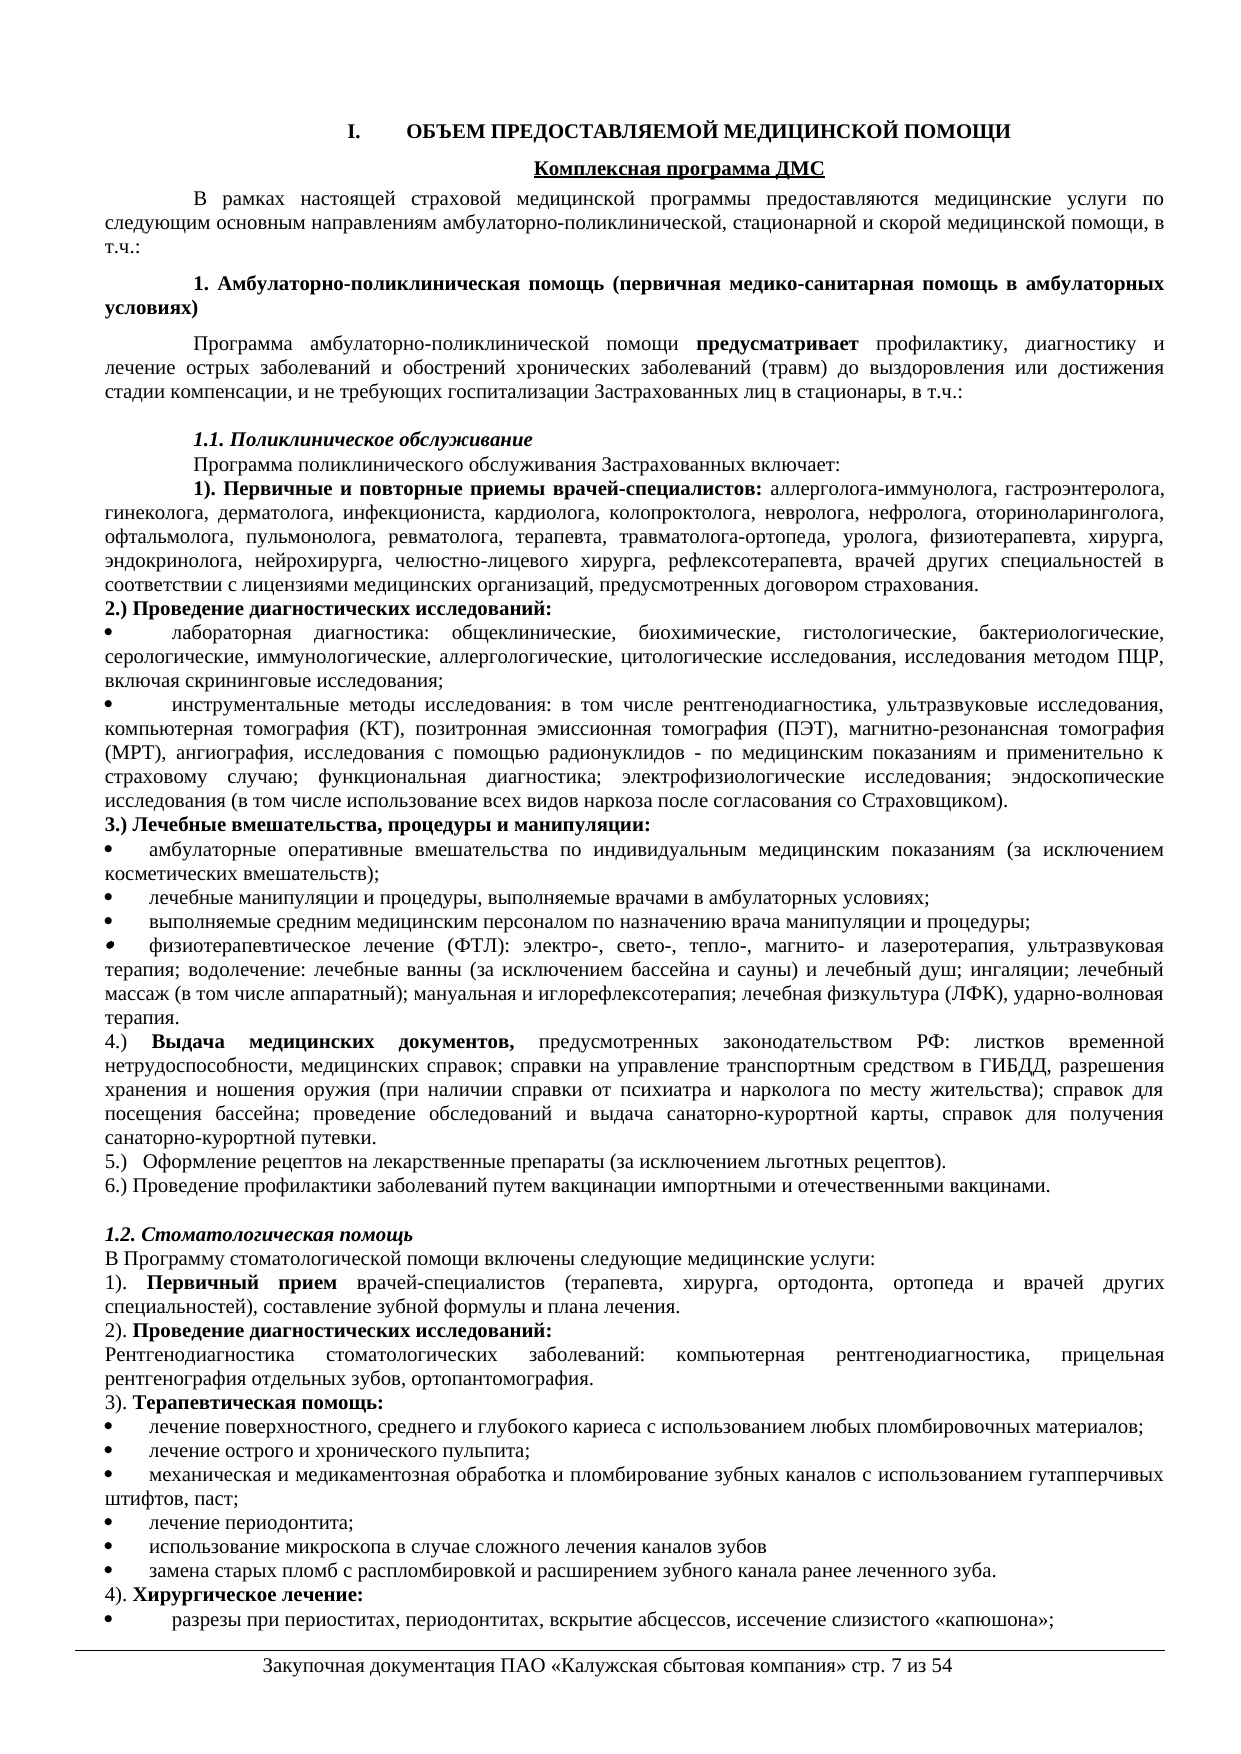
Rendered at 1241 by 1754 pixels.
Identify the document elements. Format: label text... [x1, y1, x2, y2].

text 1.1. Поликлиническое обслуживание [104, 427, 1165, 451]
text 4). Хирургическое лечение: [104, 1582, 1165, 1606]
list лечение периодонтита; [104, 1510, 1165, 1534]
list лечебные манипуляции и процедуры, выполняемые врачами в амбулаторных условиях; [104, 884, 1165, 909]
text 1.2. Стоматологическая помощь [104, 1221, 1165, 1246]
text Программа амбулаторно-поликлинической помощи предусматривает профилактику, диагностику и лечение острых заболеваний и обострений хронических заболеваний (травм) до выздоровления или достижения стадии компенсации, и не требующих госпитализации Застрахованных лиц в стационары, в т.ч.: [104, 331, 1165, 403]
text Комплексная программа ДМС [104, 156, 1165, 179]
text 3). Терапевтическая помощь: [104, 1390, 1165, 1414]
text 3.) Лечебные вмешательства, процедуры и манипуляции: [104, 812, 1165, 836]
list физиотерапевтическое лечение (ФТЛ): электро-, свето-, тепло-, магнито- и лазеротерапия, ультразвуковая терапия; водолечение: лечебные ванны (за исключением бассейна и сауны) и лечебный душ; ингаляции; лечебный массаж (в том числе аппаратный); мануальная и иглорефлексотерапия; лечебная физкультура (ЛФК), ударно-волновая терапия. [104, 933, 1165, 1029]
text 6.) Проведение профилактики заболеваний путем вакцинации импортными и отечественными вакцинами. [104, 1173, 1165, 1197]
text 1). Первичный прием врачей-специалистов (терапевта, хирурга, ортодонта, ортопеда и врачей других специальностей), составление зубной формулы и плана лечения. [104, 1269, 1165, 1318]
list лабораторная диагностика: общеклинические, биохимические, гистологические, бактериологические, серологические, иммунологические, аллергологические, цитологические исследования, исследования методом ПЦР, включая скрининговые исследования; [104, 620, 1165, 692]
list ОБЪЕМ ПРЕДОСТАВЛЯЕМОЙ МЕДИЦИНСКОЙ ПОМОЩИ [104, 119, 1165, 143]
list механическая и медикаментозная обработка и пломбирование зубных каналов с использованием гутапперчивых штифтов, паст; [104, 1462, 1165, 1510]
text 4.) Выдача медицинских документов, предусмотренных законодательством РФ: листков временной нетрудоспособности, медицинских справок; справки на управление транспортным средством в ГИБДД, разрешения хранения и ношения оружия (при наличии справки от психиатра и нарколога по месту жительства); справок для посещения бассейна; проведение обследований и выдача санаторно-курортной карты, справок для получения санаторно-курортной путевки. [104, 1029, 1165, 1149]
text 1. Амбулаторно-поликлиническая помощь (первичная медико-санитарная помощь в амбулаторных условиях) [104, 271, 1165, 319]
text 1). Первичные и повторные приемы врачей-специалистов: аллерголога-иммунолога, гастроэнтеролога, гинеколога, дерматолога, инфекциониста, кардиолога, колопроктолога, невролога, нефролога, оториноларинголога, офтальмолога, пульмонолога, ревматолога, терапевта, травматолога-ортопеда, уролога, физиотерапевта, хирурга, эндокринолога, нейрохирурга, челюстно-лицевого хирурга, рефлексотерапевта, врачей других специальностей в соответствии с лицензиями медицинских организаций, предусмотренных договором страхования. [104, 476, 1165, 596]
list замена старых пломб с распломбировкой и расширением зубного канала ранее леченного зуба. [104, 1558, 1165, 1582]
text В Программу стоматологической помощи включены следующие медицинские услуги: [104, 1246, 1165, 1269]
list выполняемые средним медицинским персоналом по назначению врача манипуляции и процедуры; [104, 909, 1165, 933]
text Рентгенодиагностика стоматологических заболеваний: компьютерная рентгенодиагностика, прицельная рентгенография отдельных зубов, ортопантомография. [104, 1342, 1165, 1390]
text 2). Проведение диагностических исследований: [104, 1318, 1165, 1342]
list использование микроскопа в случае сложного лечения каналов зубов [104, 1534, 1165, 1558]
list разрезы при периоститах, периодонтитах, вскрытие абсцессов, иссечение слизистого «капюшона»; [104, 1606, 1165, 1631]
list лечение острого и хронического пульпита; [104, 1438, 1165, 1462]
text 5.) Оформление рецептов на лекарственные препараты (за исключением льготных рецептов). [104, 1149, 1165, 1173]
list амбулаторные оперативные вмешательства по индивидуальным медицинским показаниям (за исключением косметических вмешательств); [104, 836, 1165, 884]
text Программа поликлинического обслуживания Застрахованных включает: [104, 451, 1165, 476]
text В рамках настоящей страховой медицинской программы предоставляются медицинские услуги по следующим основным направлениям амбулаторно-поликлинической, стационарной и скорой медицинской помощи, в т.ч.: [104, 186, 1165, 258]
text 2.) Проведение диагностических исследований: [104, 596, 1165, 620]
list лечение поверхностного, среднего и глубокого кариеса с использованием любых пломбировочных материалов; [104, 1414, 1165, 1438]
list инструментальные методы исследования: в том числе рентгенодиагностика, ультразвуковые исследования, компьютерная томография (КТ), позитронная эмиссионная томография (ПЭТ), магнитно-резонансная томография (МРТ), ангиография, исследования с помощью радионуклидов - по медицинским показаниям и применительно к страховому случаю; функциональная диагностика; электрофизиологические исследования; эндоскопические исследования (в том числе использование всех видов наркоза после согласования со Страховщиком). [104, 692, 1165, 812]
